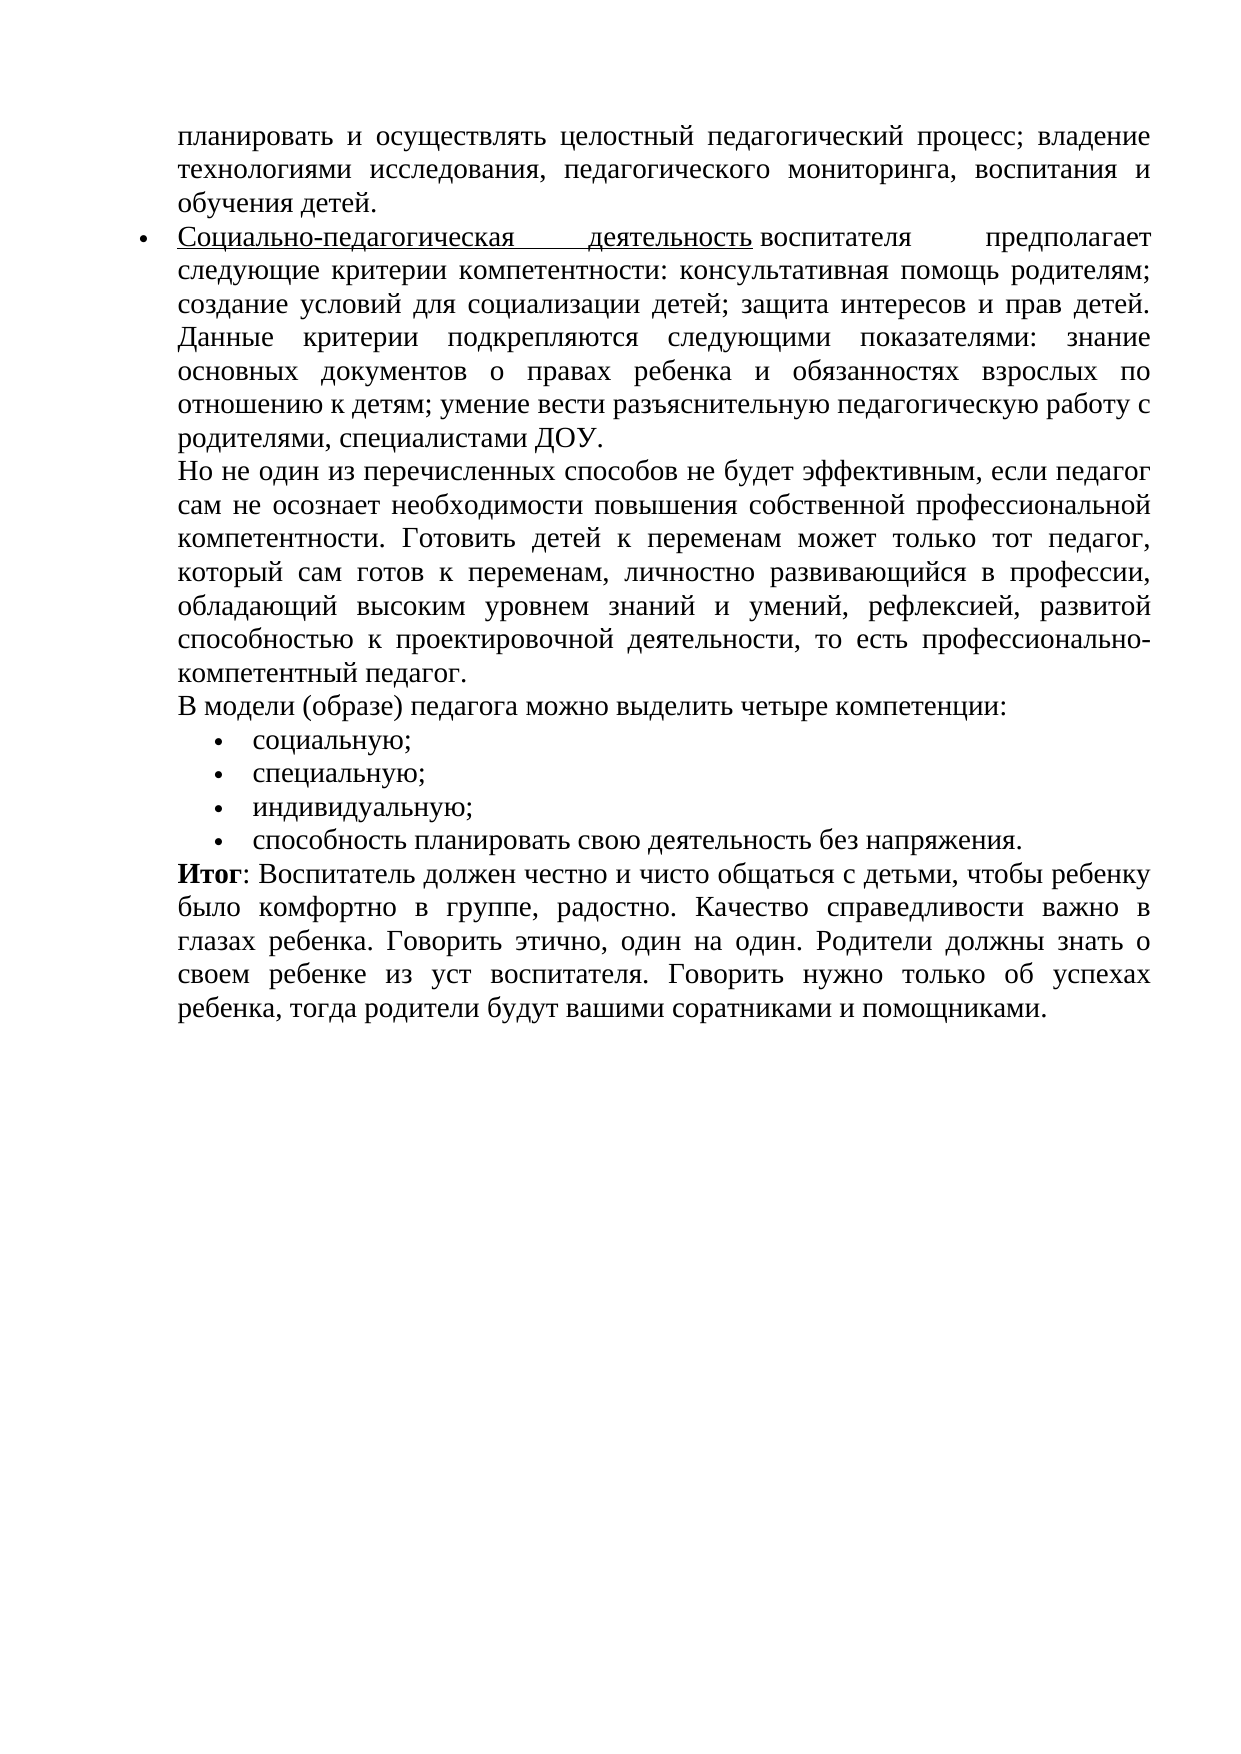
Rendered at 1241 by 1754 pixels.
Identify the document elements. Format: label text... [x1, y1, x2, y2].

list Социально-педагогическая деятельность воспитателя предполагает следующие критерии компетентности: консультативная помощь родителям; создание условий для социализации детей; защита интересов и прав детей. Данные критерии подкрепляются следующими показателями: знание основных документов о правах ребенка и обязанностях взрослых по отношению к детям; умение вести разъяснительную педагогическую работу с родителями, специалистами ДОУ. [140, 219, 1152, 453]
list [140, 118, 1152, 219]
text В модели (образе) педагога можно выделить четыре компетенции: [177, 688, 1152, 722]
list специальную; [215, 755, 1152, 789]
list способность планировать свою деятельность без напряжения. [215, 822, 1152, 856]
text Итог: Воспитатель должен честно и чисто общаться с детьми, чтобы ребенку было комфортно в группе, радостно. Качество справедливости важно в глазах ребенка. Говорить этично, один на один. Родители должны знать о своем ребенке из уст воспитателя. Говорить нужно только об успехах ребенка, тогда родители будут вашими соратниками и помощниками. [177, 856, 1152, 1024]
list социальную; [215, 722, 1152, 755]
text Но не один из перечисленных способов не будет эффективным, если педагог сам не осознает необходимости повышения собственной профессиональной компетентности. Готовить детей к переменам может только тот педагог, который сам готов к переменам, личностно развивающийся в профессии, обладающий высоким уровнем знаний и умений, рефлексией, развитой способностью к проектировочной деятельности, то есть профессионально-компетентный педагог. [177, 453, 1152, 688]
list индивидуальную; [215, 789, 1152, 822]
